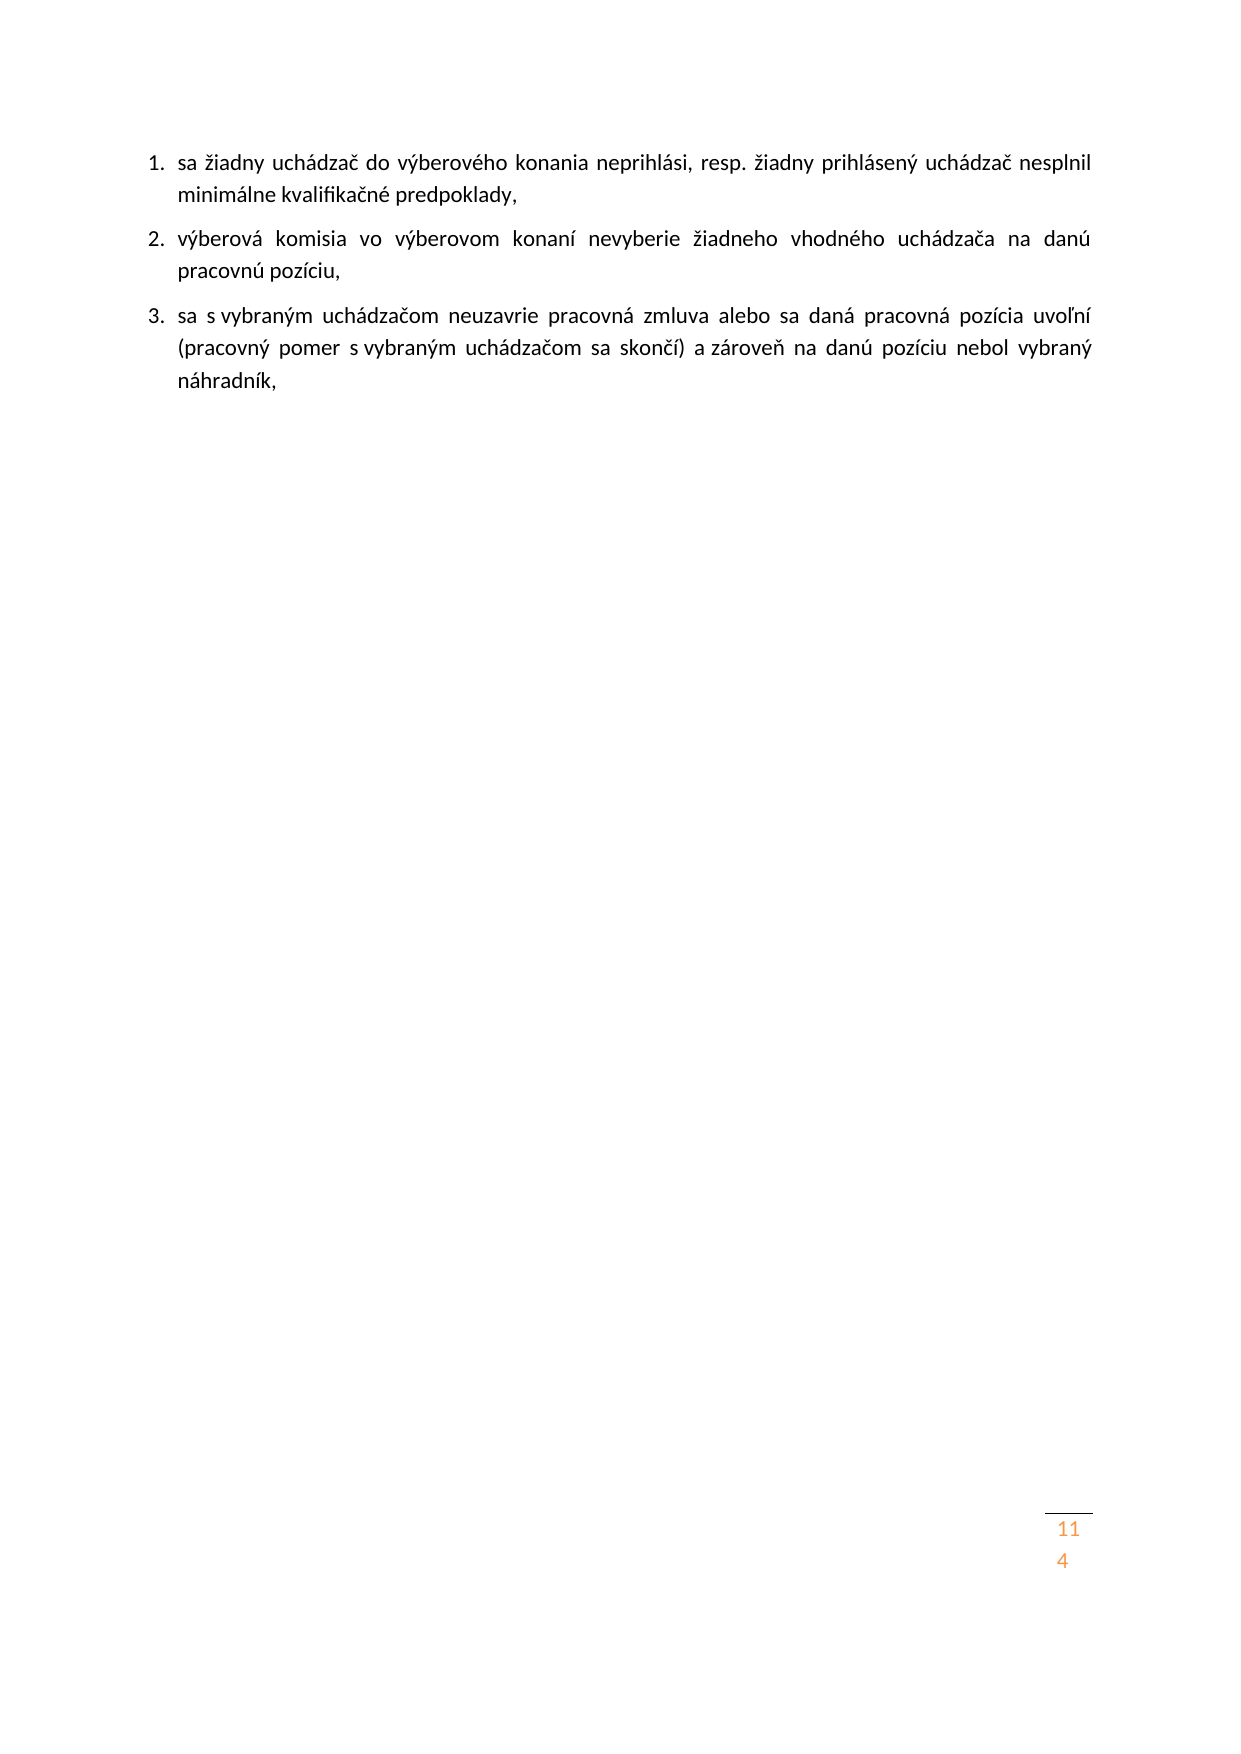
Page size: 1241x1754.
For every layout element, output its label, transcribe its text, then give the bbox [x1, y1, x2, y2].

list sa žiadny uchádzač do výberového konania neprihlási, resp. žiadny prihlásený uchádzač nesplnil minimálne kvalifikačné predpoklady, [148, 148, 1093, 208]
list sa s vybraným uchádzačom neuzavrie pracovná zmluva alebo sa daná pracovná pozícia uvoľní (pracovný pomer s vybraným uchádzačom sa skončí) a zároveň na danú pozíciu nebol vybraný náhradník, [148, 301, 1093, 394]
list výberová komisia vo výberovom konaní nevyberie žiadneho vhodného uchádzača na danú pracovnú pozíciu, [148, 224, 1093, 285]
